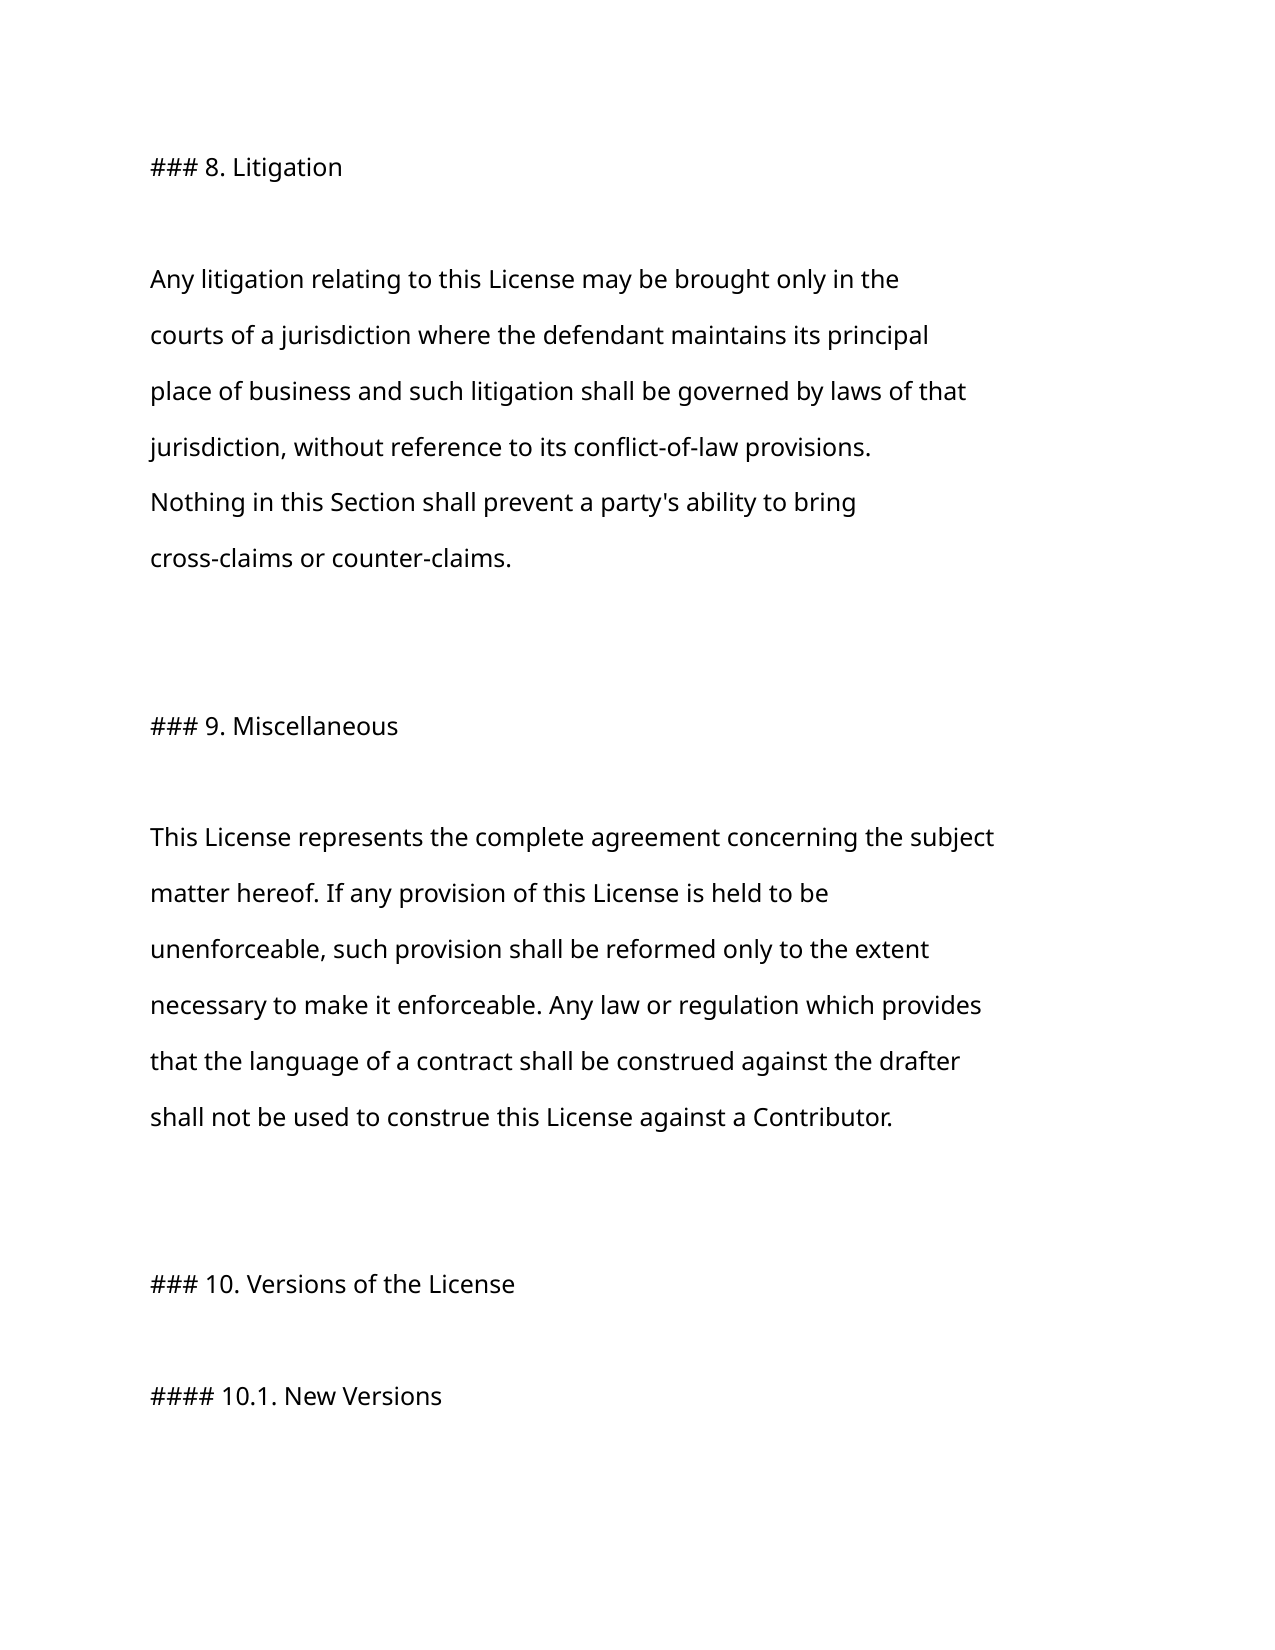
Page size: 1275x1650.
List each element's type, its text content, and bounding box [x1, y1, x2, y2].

text ### 9. Miscellaneous [150, 708, 1125, 742]
text jurisdiction, without reference to its conflict-of-law provisions. [150, 429, 1125, 463]
text place of business and such litigation shall be governed by laws of that [150, 373, 1125, 407]
text unenforceable, such provision shall be reformed only to the extent [150, 932, 1125, 966]
text courts of a jurisdiction where the defendant maintains its principal [150, 317, 1125, 352]
text necessary to make it enforceable. Any law or regulation which provides [150, 987, 1125, 1022]
text Any litigation relating to this License may be brought only in the [150, 262, 1125, 296]
text shall not be used to construe this License against a Contributor. [150, 1099, 1125, 1133]
text #### 10.1. New Versions [150, 1378, 1125, 1412]
text cross-claims or counter-claims. [150, 541, 1125, 575]
text ### 10. Versions of the License [150, 1267, 1125, 1301]
text Nothing in this Section shall prevent a party's ability to bring [150, 485, 1125, 519]
text ### 8. Litigation [150, 150, 1125, 184]
text matter hereof. If any provision of this License is held to be [150, 876, 1125, 910]
text that the language of a contract shall be construed against the drafter [150, 1043, 1125, 1077]
text This License represents the complete agreement concerning the subject [150, 820, 1125, 854]
